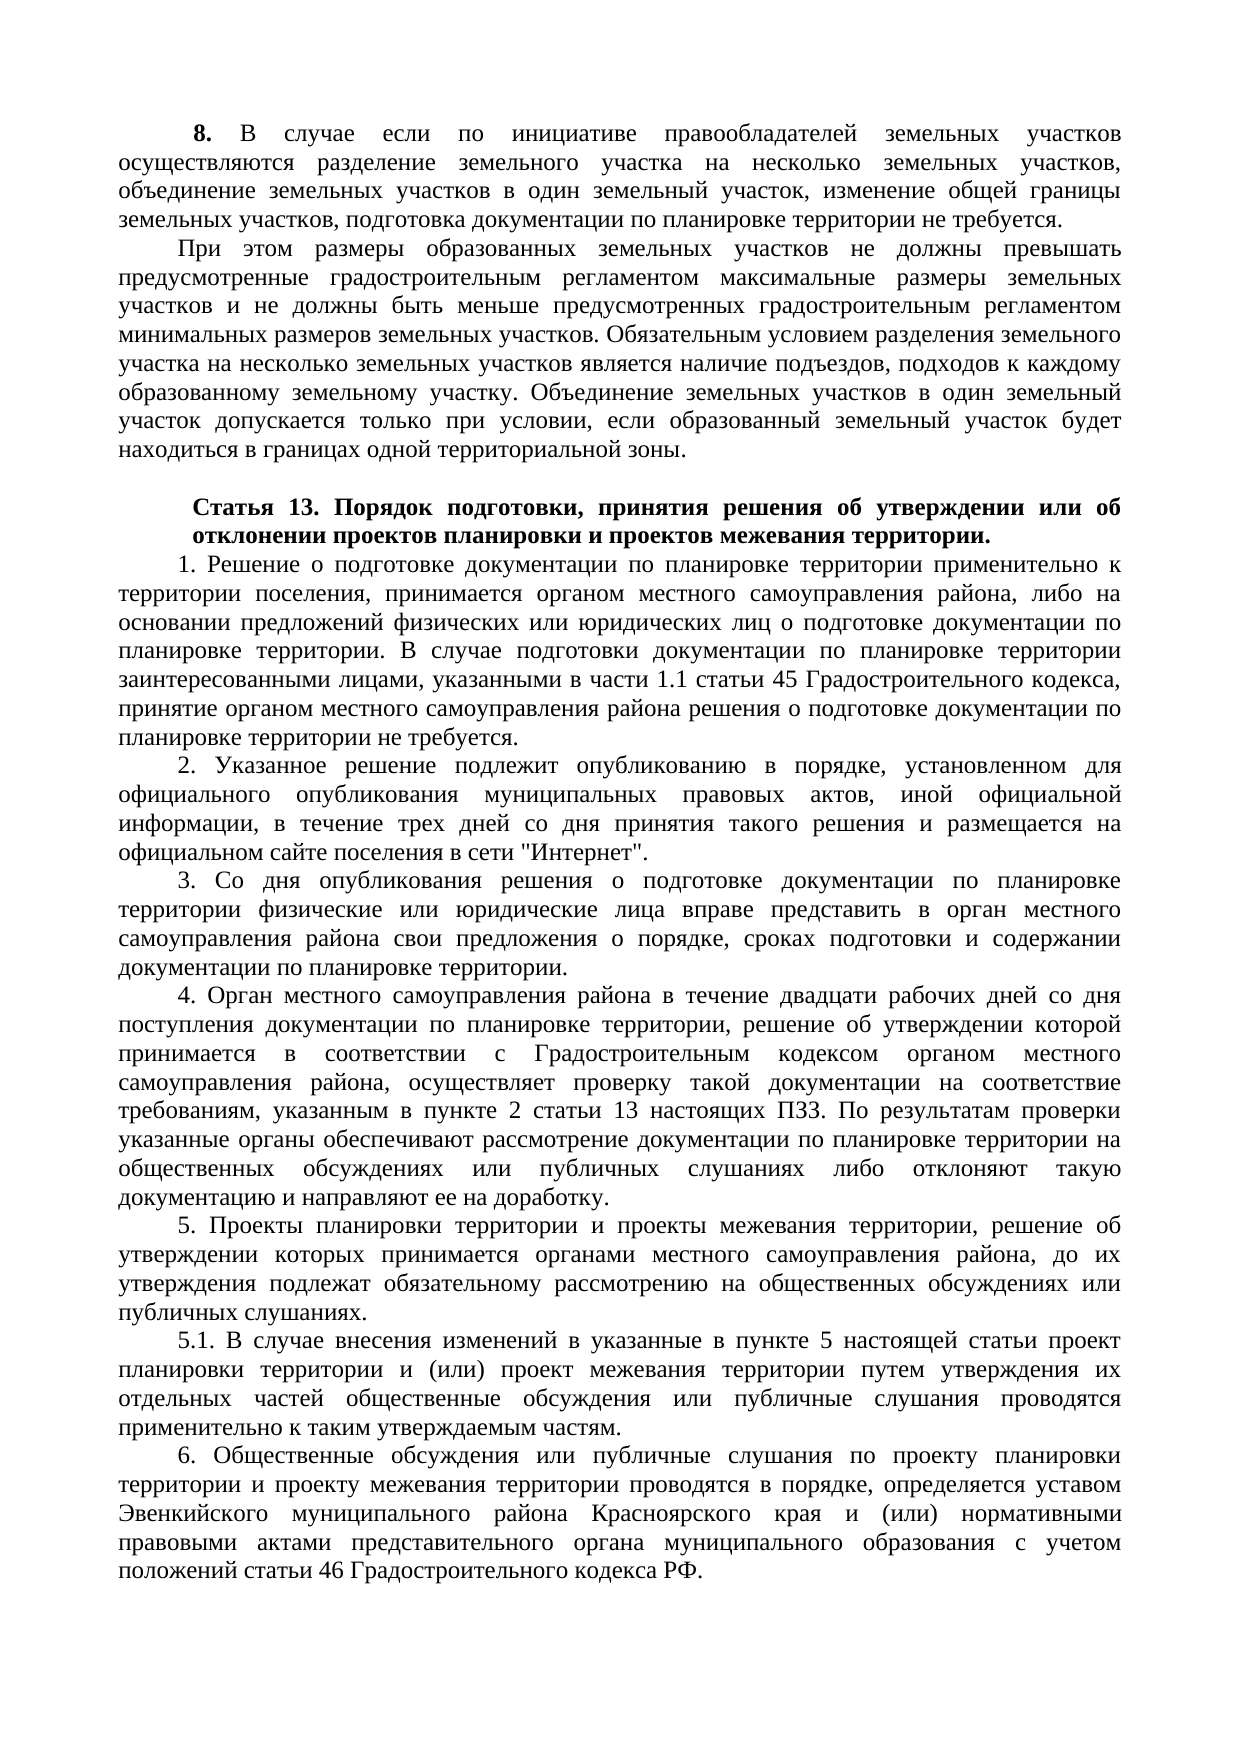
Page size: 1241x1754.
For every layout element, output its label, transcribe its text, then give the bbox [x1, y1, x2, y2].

text 2. Указанное решение подлежит опубликованию в порядке, установленном для официального опубликования муниципальных правовых актов, иной официальной информации, в течение трех дней со дня принятия такого решения и размещается на официальном сайте поселения в сети "Интернет". [118, 751, 1122, 866]
text 3. Со дня опубликования решения о подготовке документации по планировке территории физические или юридические лица вправе представить в орган местного самоуправления района свои предложения о порядке, сроках подготовки и содержании документации по планировке территории. [118, 866, 1122, 981]
text При этом размеры образованных земельных участков не должны превышать предусмотренные градостроительным регламентом максимальные размеры земельных участков и не должны быть меньше предусмотренных градостроительным регламентом минимальных размеров земельных участков. Обязательным условием разделения земельного участка на несколько земельных участков является наличие подъездов, подходов к каждому образованному земельному участку. Объединение земельных участков в один земельный участок допускается только при условии, если образованный земельный участок будет находиться в границах одной территориальной зоны. [118, 233, 1122, 463]
text 5. Проекты планировки территории и проекты межевания территории, решение об утверждении которых принимается органами местного самоуправления района, до их утверждения подлежат обязательному рассмотрению на общественных обсуждениях или публичных слушаниях. [118, 1211, 1122, 1326]
text 1. Решение о подготовке документации по планировке территории применительно к территории поселения, принимается органом местного самоуправления района, либо на основании предложений физических или юридических лиц о подготовке документации по планировке территории. В случае подготовки документации по планировке территории заинтересованными лицами, указанными в части 1.1 статьи 45 Градостроительного кодекса, принятие органом местного самоуправления района решения о подготовке документации по планировке территории не требуется. [118, 549, 1122, 751]
text 5.1. В случае внесения изменений в указанные в пункте 5 настоящей статьи проект планировки территории и (или) проект межевания территории путем утверждения их отдельных частей общественные обсуждения или публичные слушания проводятся применительно к таким утверждаемым частям. [118, 1326, 1122, 1441]
text 8. В случае если по инициативе правообладателей земельных участков осуществляются разделение земельного участка на несколько земельных участков, объединение земельных участков в один земельный участок, изменение общей границы земельных участков, подготовка документации по планировке территории не требуется. [118, 118, 1122, 233]
text 4. Орган местного самоуправления района в течение двадцати рабочих дней со дня поступления документации по планировке территории, решение об утверждении которой принимается в соответствии с Градостроительным кодексом органом местного самоуправления района, осуществляет проверку такой документации на соответствие требованиям, указанным в пункте 2 статьи 13 настоящих ПЗЗ. По результатам проверки указанные органы обеспечивают рассмотрение документации по планировке территории на общественных обсуждениях или публичных слушаниях либо отклоняют такую документацию и направляют ее на доработку. [118, 981, 1122, 1211]
text Статья 13. Порядок подготовки, принятия решения об утверждении или об отклонении проектов планировки и проектов межевания территории. [192, 492, 1122, 549]
text 6. Общественные обсуждения или публичные слушания по проекту планировки территории и проекту межевания территории проводятся в порядке, определяется уставом Эвенкийского муниципального района Красноярского края и (или) нормативными правовыми актами представительного органа муниципального образования с учетом положений статьи 46 Градостроительного кодекса РФ. [118, 1441, 1122, 1584]
